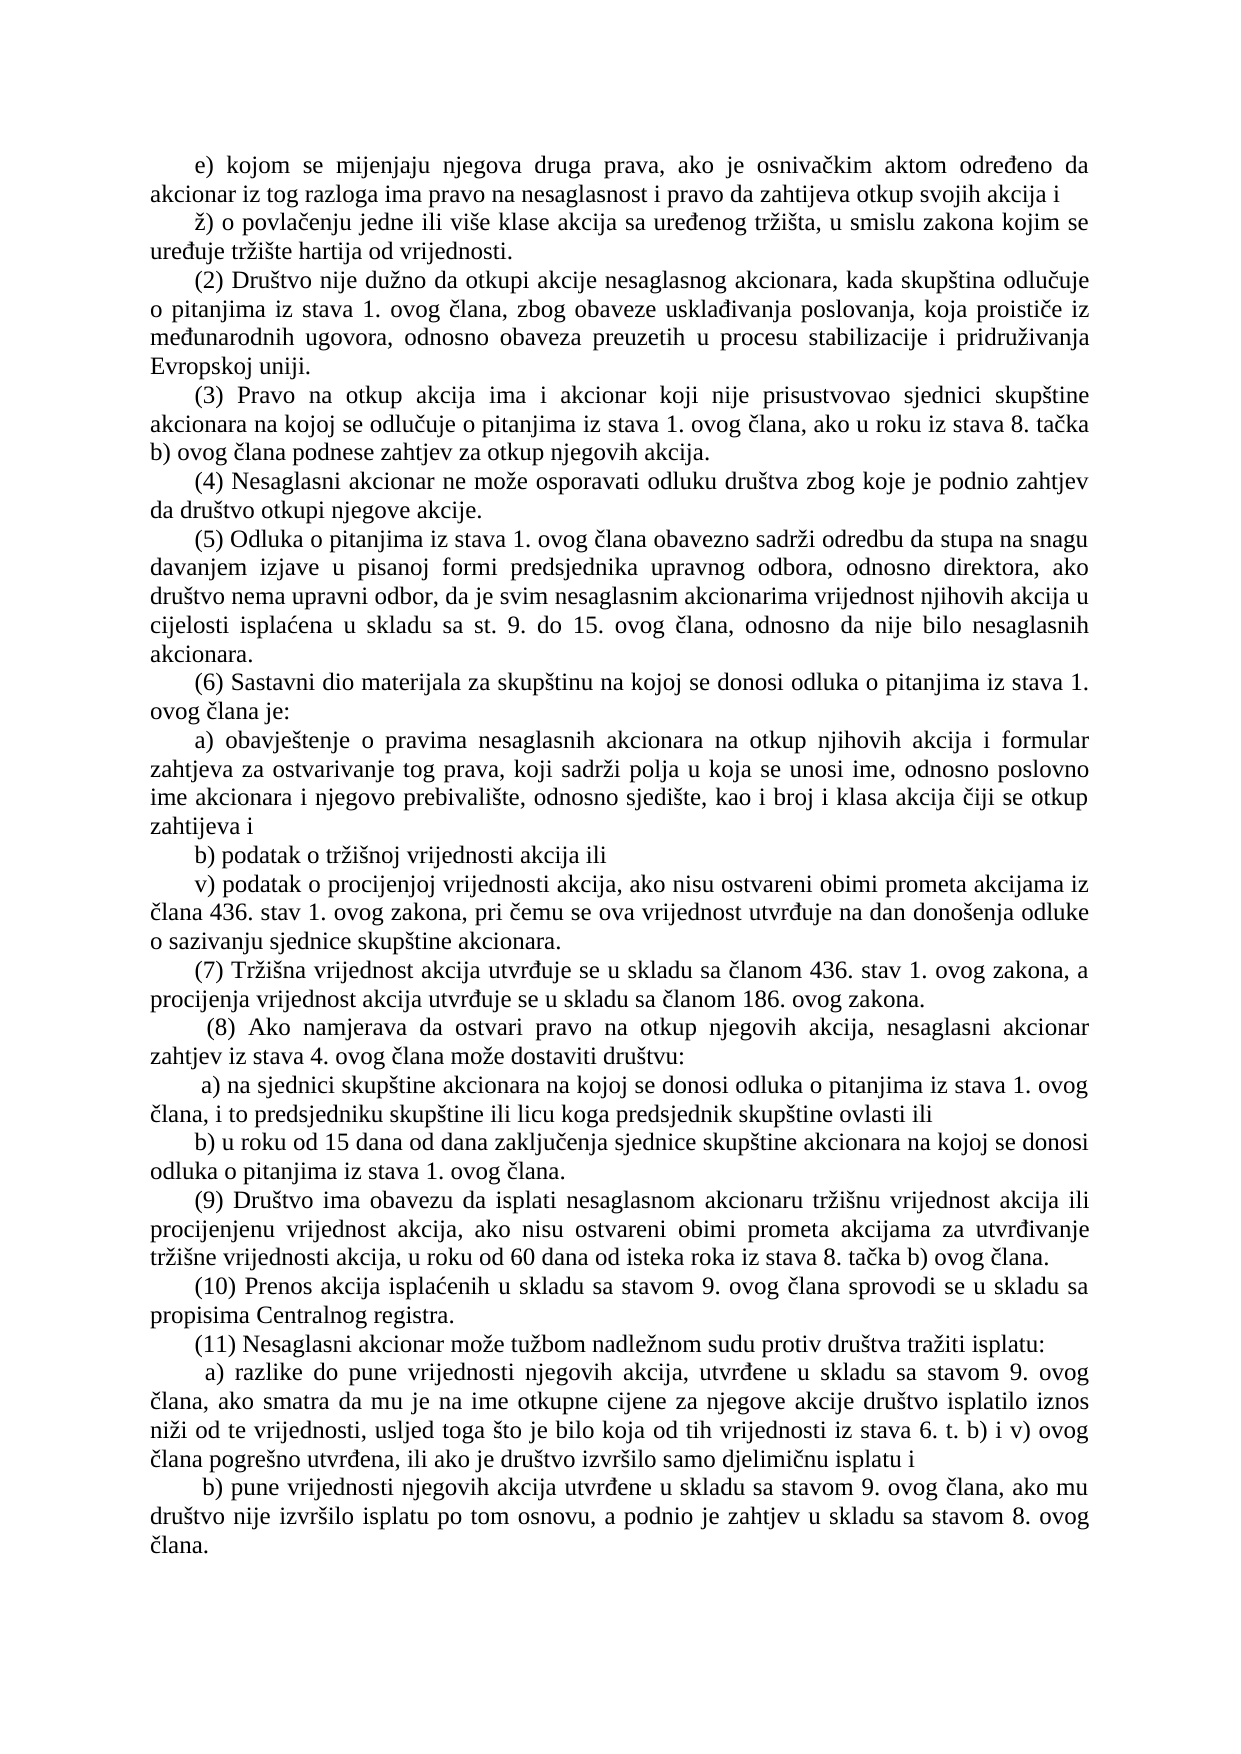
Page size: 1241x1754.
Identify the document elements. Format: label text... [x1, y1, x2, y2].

text b) pune vrijednosti njegovih akcija utvrđene u skladu sa stavom 9. ovog člana, ako mu društvo nije izvršilo isplatu po tom osnovu, a podnio je zahtjev u skladu sa stavom 8. ovog člana. [150, 1472, 1090, 1559]
text v) podatak o procijenjoj vrijednosti akcija, ako nisu ostvareni obimi prometa akcijama iz člana 436. stav 1. ovog zakona, pri čemu se ova vrijednost utvrđuje na dan donošenja odluke o sazivanju sjednice skupštine akcionara. [150, 869, 1090, 955]
text a) razlike do pune vrijednosti njegovih akcija, utvrđene u skladu sa stavom 9. ovog člana, ako smatra da mu je na ime otkupne cijene za njegove akcije društvo isplatilo iznos niži od te vrijednosti, usljed toga što je bilo koja od tih vrijednosti iz stava 6. t. b) i v) ovog člana pogrešno utvrđena, ili ako je društvo izvršilo samo djelimičnu isplatu i [150, 1357, 1090, 1472]
text a) na sjednici skupštine akcionara na kojoj se donosi odluka o pitanjima iz stava 1. ovog člana, i to predsjedniku skupštine ili licu koga predsjednik skupštine ovlasti ili [150, 1070, 1090, 1127]
text (11) Nesaglasni akcionar može tužbom nadležnom sudu protiv društva tražiti isplatu: [150, 1329, 1090, 1357]
text (8) Ako namjerava da ostvari pravo na otkup njegovih akcija, nesaglasni akcionar zahtjev iz stava 4. ovog člana može dostaviti društvu: [150, 1012, 1090, 1070]
text (2) Društvo nije dužno da otkupi akcije nesaglasnog akcionara, kada skupština odlučuje o pitanjima iz stava 1. ovog člana, zbog obaveze usklađivanja poslovanja, koja proističe iz međunarodnih ugovora, odnosno obaveza preuzetih u procesu stabilizacije i pridruživanja Evropskoj uniji. [150, 265, 1090, 380]
text b) u roku od 15 dana od dana zaključenja sjednice skupštine akcionara na kojoj se donosi odluka o pitanjima iz stava 1. ovog člana. [150, 1127, 1090, 1185]
text (4) Nesaglasni akcionar ne može osporavati odluku društva zbog koje je podnio zahtjev da društvo otkupi njegove akcije. [150, 466, 1090, 524]
text a) obavještenje o pravima nesaglasnih akcionara na otkup njihovih akcija i formular zahtjeva za ostvarivanje tog prava, koji sadrži polja u koja se unosi ime, odnosno poslovno ime akcionara i njegovo prebivalište, odnosno sjedište, kao i broj i klasa akcija čiji se otkup zahtijeva i [150, 725, 1090, 840]
text (3) Pravo na otkup akcija ima i akcionar koji nije prisustvovao sjednici skupštine akcionara na kojoj se odlučuje o pitanjima iz stava 1. ovog člana, ako u roku iz stava 8. tačka b) ovog člana podnese zahtjev za otkup njegovih akcija. [150, 380, 1090, 466]
text e) kojom se mijenjaju njegova druga prava, ako je osnivačkim aktom određeno da akcionar iz tog razloga ima pravo na nesaglasnost i pravo da zahtijeva otkup svojih akcija i [150, 150, 1090, 207]
text (5) Odluka o pitanjima iz stava 1. ovog člana obavezno sadrži odredbu da stupa na snagu davanjem izjave u pisanoj formi predsjednika upravnog odbora, odnosno direktora, ako društvo nema upravni odbor, da je svim nesaglasnim akcionarima vrijednost njihovih akcija u cijelosti isplaćena u skladu sa st. 9. do 15. ovog člana, odnosno da nije bilo nesaglasnih akcionara. [150, 524, 1090, 667]
text (6) Sastavni dio materijala za skupštinu na kojoj se donosi odluka o pitanjima iz stava 1. ovog člana je: [150, 667, 1090, 725]
text (10) Prenos akcija isplaćenih u skladu sa stavom 9. ovog člana sprovodi se u skladu sa propisima Centralnog registra. [150, 1271, 1090, 1329]
text (7) Tržišna vrijednost akcija utvrđuje se u skladu sa članom 436. stav 1. ovog zakona, a procijenja vrijednost akcija utvrđuje se u skladu sa članom 186. ovog zakona. [150, 955, 1090, 1012]
text b) podatak o tržišnoj vrijednosti akcija ili [150, 840, 1090, 869]
text ž) o povlačenju jedne ili više klase akcija sa uređenog tržišta, u smislu zakona kojim se uređuje tržište hartija od vrijednosti. [150, 207, 1090, 265]
text (9) Društvo ima obavezu da isplati nesaglasnom akcionaru tržišnu vrijednost akcija ili procijenjenu vrijednost akcija, ako nisu ostvareni obimi prometa akcijama za utvrđivanje tržišne vrijednosti akcija, u roku od 60 dana od isteka roka iz stava 8. tačka b) ovog člana. [150, 1185, 1090, 1271]
